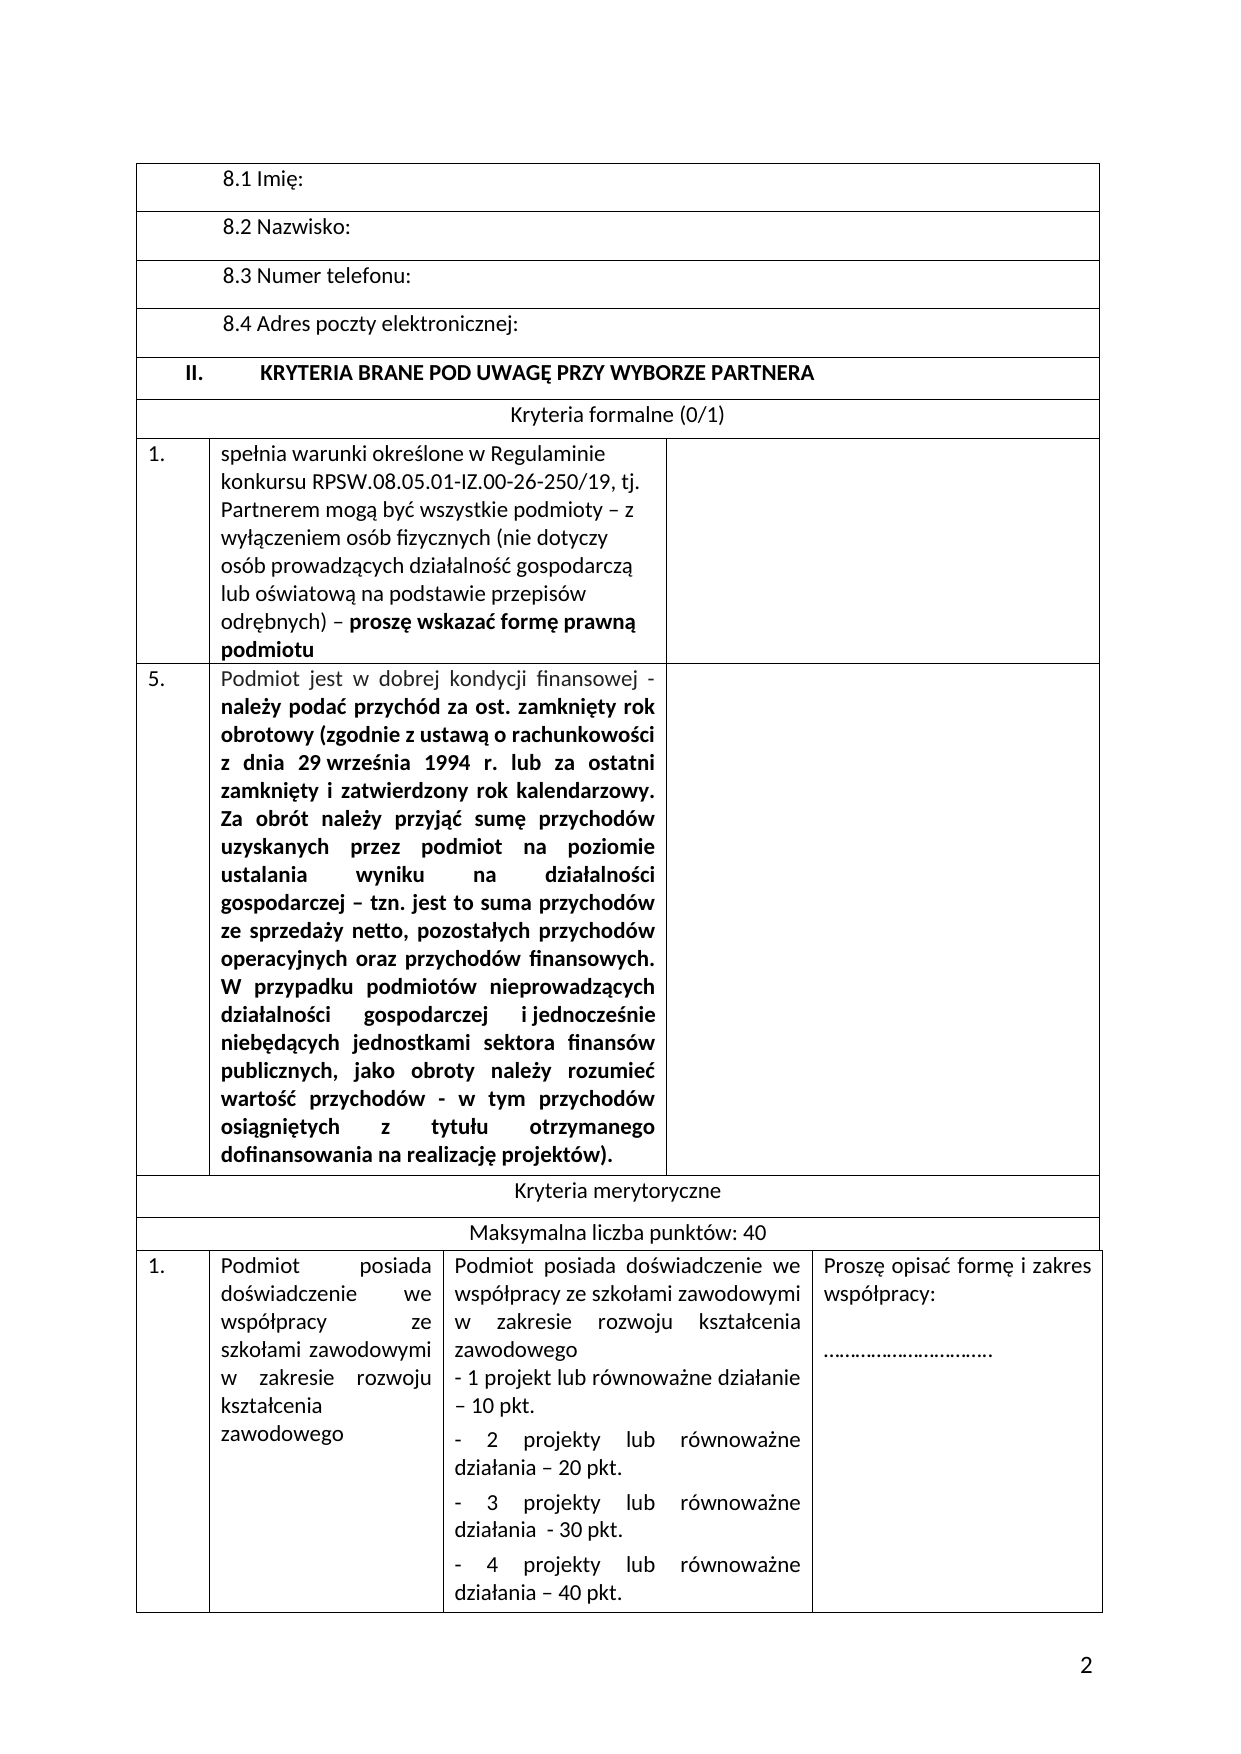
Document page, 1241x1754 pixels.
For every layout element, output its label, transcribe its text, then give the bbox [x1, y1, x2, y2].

table_cell 8.4 Adres poczty elektronicznej: [137, 309, 1099, 357]
table_cell Kryteria merytoryczne [137, 1176, 1099, 1217]
table_cell [667, 664, 1099, 1175]
table_cell 8.2 Nazwisko: [137, 212, 1099, 260]
table_cell Podmiot posiada doświadczenie we współpracy ze szkołami zawodowymi w zakresie rozwoju kształcenia zawodowego [210, 1251, 443, 1612]
table_cell 8.3 Numer telefonu: [137, 261, 1099, 308]
table_cell 8.1 Imię: [137, 164, 1099, 211]
table_cell 5. [137, 664, 209, 1175]
table_cell Kryteria formalne (0/1) [137, 400, 1099, 438]
table_cell Podmiot jest w dobrej kondycji finansowej - należy podać przychód za ost. zamknięty rok obrotowy (zgodnie z ustawą o rachunkowości z dnia 29 września 1994 r. lub za ostatni zamknięty i zatwierdzony rok kalendarzowy. Za obrót należy przyjąć sumę przychodów uzyskanych przez podmiot na poziomie ustalania wyniku na działalności gospodarczej – tzn. jest to suma przychodów ze sprzedaży netto, pozostałych przychodów operacyjnych oraz przychodów finansowych. W przypadku podmiotów nieprowadzących działalności gospodarczej i jednocześnie niebędących jednostkami sektora finansów publicznych, jako obroty należy rozumieć wartość przychodów - w tym przychodów osiągniętych z tytułu otrzymanego dofinansowania na realizację projektów). [210, 664, 666, 1175]
table_cell spełnia warunki określone w Regulaminie konkursu RPSW.08.05.01-IZ.00-26-250/19, tj. Partnerem mogą być wszystkie podmioty – z wyłączeniem osób fizycznych (nie dotyczy osób prowadzących działalność gospodarczą lub oświatową na podstawie przepisów odrębnych) – proszę wskazać formę prawną podmiotu [210, 439, 666, 663]
table_cell [667, 439, 1099, 663]
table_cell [813, 1251, 1102, 1612]
table_cell Podmiot posiada doświadczenie we współpracy ze szkołami zawodowymi w zakresie rozwoju kształcenia zawodowego - 1 projekt lub równoważne działanie – 10 pkt. - 2 projekty lub równoważne działania – 20 pkt. - 3 projekty lub równoważne działania - 30 pkt. - 4 projekty lub równoważne działania – 40 pkt. [444, 1251, 812, 1612]
table_cell KRYTERIA BRANE POD UWAGĘ PRZY WYBORZE PARTNERA [137, 358, 1099, 399]
table_cell 1. [137, 439, 209, 663]
table_cell 1. [137, 1251, 209, 1612]
table_cell Maksymalna liczba punktów: 40 [137, 1218, 1099, 1250]
